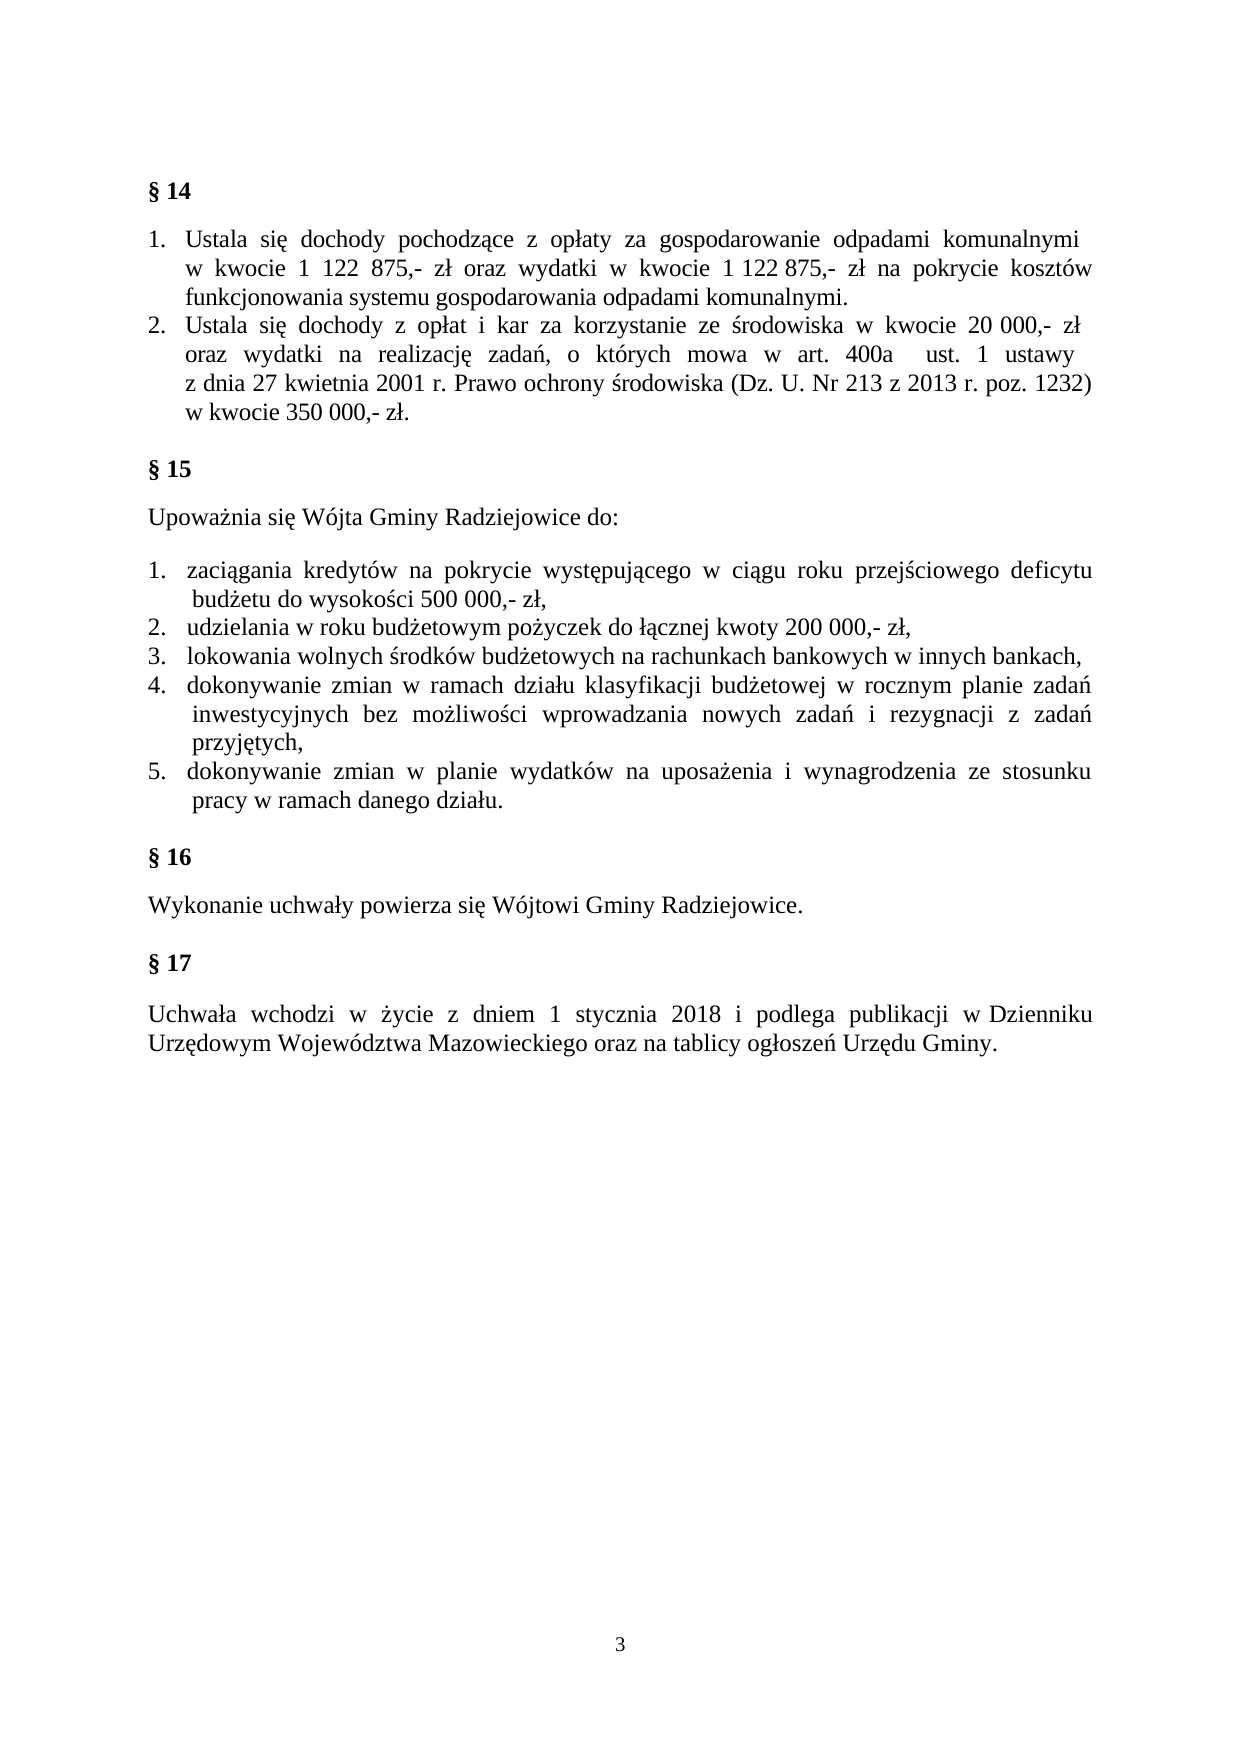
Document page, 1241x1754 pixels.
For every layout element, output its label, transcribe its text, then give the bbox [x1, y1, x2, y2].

text § 15 [148, 454, 1152, 483]
list dokonywanie zmian w ramach działu klasyfikacji budżetowej w rocznym planie zadań inwestycyjnych bez możliwości wprowadzania nowych zadań i rezygnacji z zadań przyjętych, [148, 670, 1093, 756]
list Ustala się dochody pochodzące z opłaty za gospodarowanie odpadami komunalnymi w kwocie 1 122 875,- zł oraz wydatki w kwocie 1 122 875,- zł na pokrycie kosztów funkcjonowania systemu gospodarowania odpadami komunalnymi. [148, 224, 1093, 311]
list Ustala się dochody z opłat i kar za korzystanie ze środowiska w kwocie 20 000,- zł oraz wydatki na realizację zadań, o których mowa w art. 400a ust. 1 ustawy z dnia 27 kwietnia 2001 r. Prawo ochrony środowiska (Dz. U. Nr 213 z 2013 r. poz. 1232) w kwocie 350 000,- zł. [148, 311, 1093, 426]
text § 16 [148, 842, 1093, 871]
text Uchwała wchodzi w życie z dniem 1 stycznia 2018 i podlega publikacji w Dzienniku Urzędowym Województwa Mazowieckiego oraz na tablicy ogłoszeń Urzędu Gminy. [148, 999, 1093, 1057]
list udzielania w roku budżetowym pożyczek do łącznej kwoty 200 000,- zł, [148, 612, 1152, 641]
text Upoważnia się Wójta Gminy Radziejowice do: [148, 502, 1093, 531]
text § 14 [148, 176, 1093, 205]
text Wykonanie uchwały powierza się Wójtowi Gminy Radziejowice. [148, 890, 1093, 919]
text § 17 [148, 948, 1093, 977]
list zaciągania kredytów na pokrycie występującego w ciągu roku przejściowego deficytu budżetu do wysokości 500 000,- zł, [148, 555, 1093, 612]
list dokonywanie zmian w planie wydatków na uposażenia i wynagrodzenia ze stosunku pracy w ramach danego działu. [148, 756, 1093, 814]
list lokowania wolnych środków budżetowych na rachunkach bankowych w innych bankach, [148, 641, 1152, 670]
